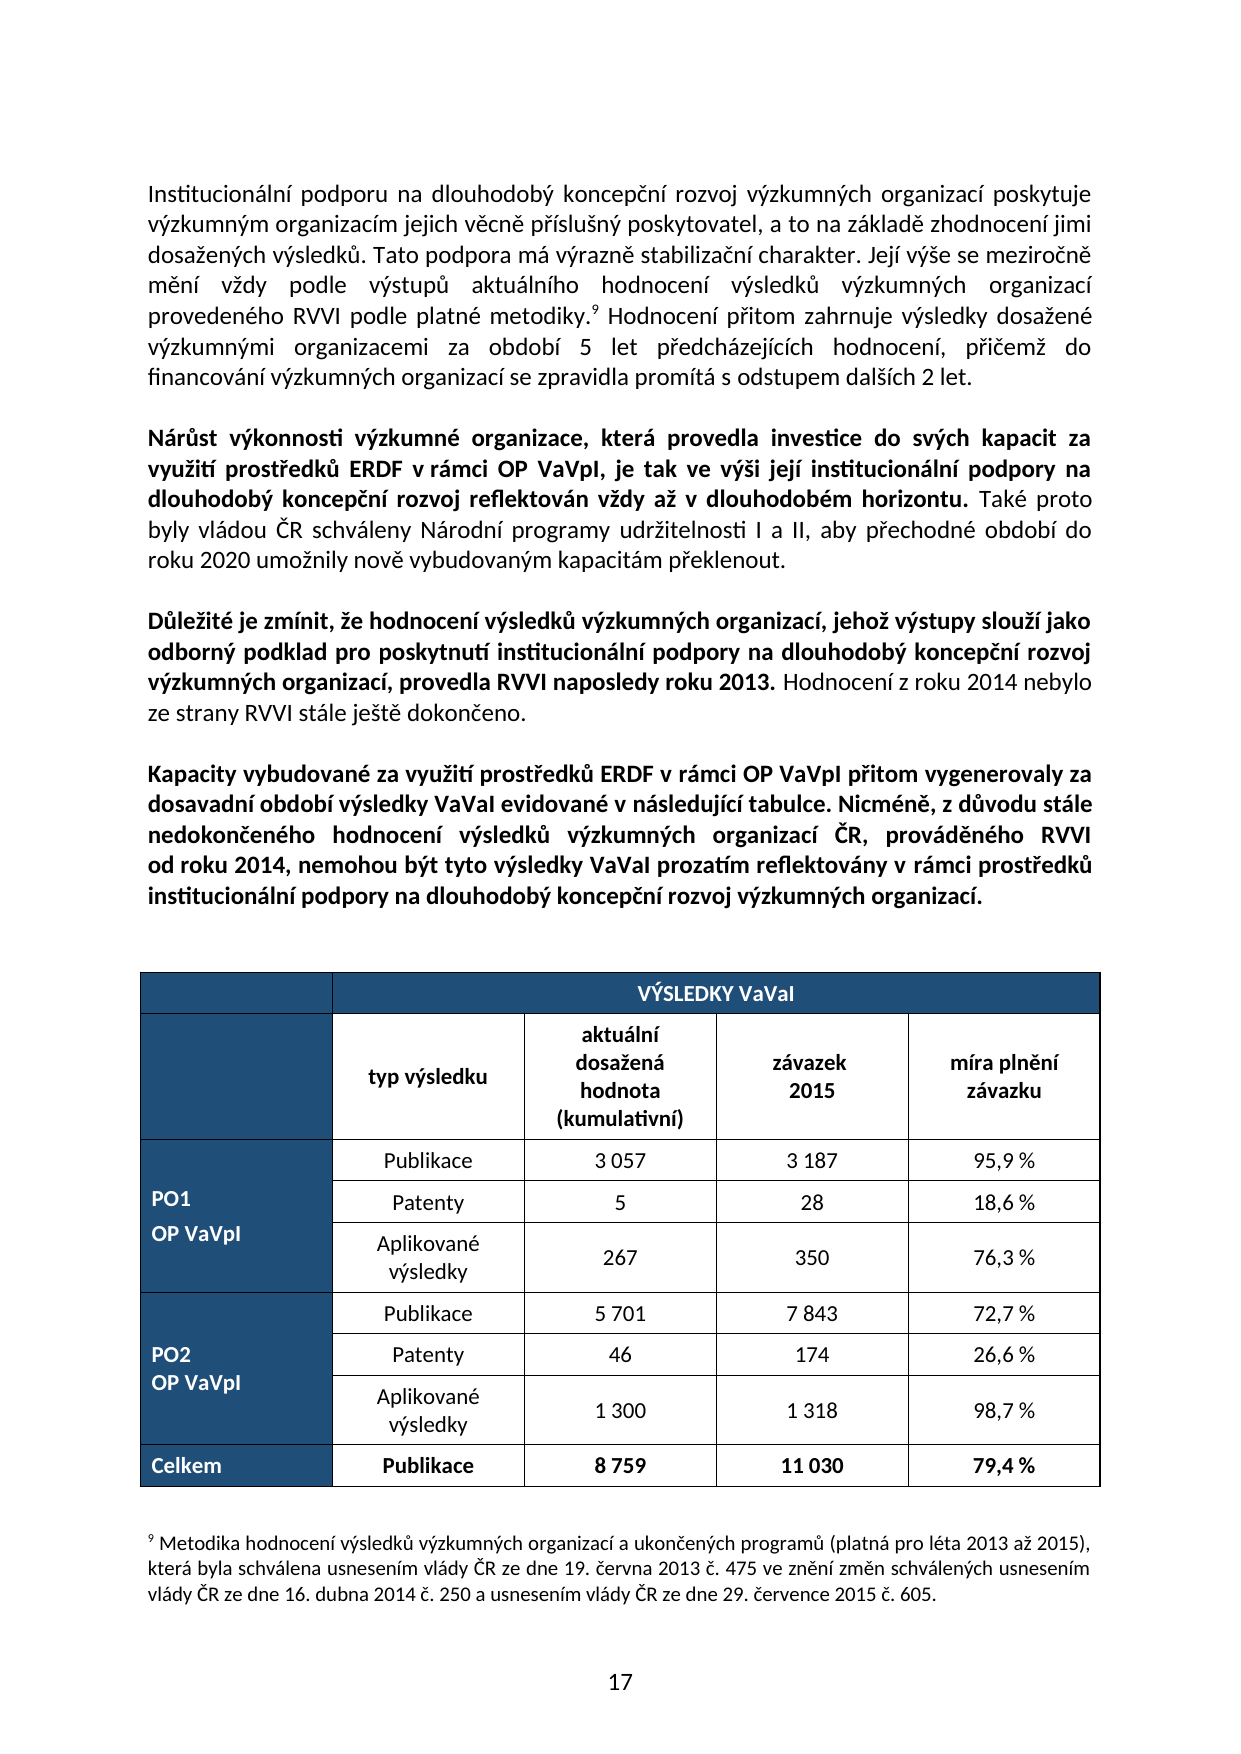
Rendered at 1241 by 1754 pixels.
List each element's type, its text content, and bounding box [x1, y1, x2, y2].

table_cell 8 759 [525, 1445, 716, 1486]
table_cell 1 318 [717, 1376, 908, 1444]
table_cell Celkem [141, 1445, 332, 1486]
table_cell typ výsledku [333, 1014, 524, 1139]
table_cell 46 [525, 1334, 716, 1375]
table_cell závazek 2015 [717, 1014, 908, 1139]
table_cell Publikace [333, 1445, 524, 1486]
table_cell Publikace [333, 1140, 524, 1180]
text Institucionální podporu na dlouhodobý koncepční rozvoj výzkumných organizací poskytuje výzkumným organizacím jejich věcně příslušný poskytovatel, a to na základě zhodnocení jimi dosažených výsledků. Tato podpora má výrazně stabilizační charakter. Její výše se meziročně mění vždy podle výstupů aktuálního hodnocení výsledků výzkumných organizací provedeného RVVI podle platné metodiky. Hodnocení přitom zahrnuje výsledky dosažené výzkumnými organizacemi za období 5 let předcházejících hodnocení, přičemž do financování výzkumných organizací se zpravidla promítá s odstupem dalších 2 let. [148, 178, 1093, 392]
table_cell Patenty [333, 1334, 524, 1375]
table_cell Aplikované výsledky [333, 1223, 524, 1292]
table_cell 76,3 % [909, 1223, 1099, 1292]
table_cell 267 [525, 1223, 716, 1292]
text Důležité je zmínit, že hodnocení výsledků výzkumných organizací, jehož výstupy slouží jako odborný podklad pro poskytnutí institucionální podpory na dlouhodobý koncepční rozvoj výzkumných organizací, provedla RVVI naposledy roku 2013. Hodnocení z roku 2014 nebylo ze strany RVVI stále ještě dokončeno. [148, 605, 1093, 727]
table_cell míra plnění závazku [909, 1014, 1099, 1139]
table_cell 72,7 % [909, 1293, 1099, 1333]
text Nárůst výkonnosti výzkumné organizace, která provedla investice do svých kapacit za využití prostředků ERDF v rámci OP VaVpI, je tak ve výši její institucionální podpory na dlouhodobý koncepční rozvoj reflektován vždy až v dlouhodobém horizontu. Také proto byly vládou ČR schváleny Národní programy udržitelnosti I a II, aby přechodné období do roku 2020 umožnily nově vybudovaným kapacitám překlenout. [148, 422, 1093, 575]
text Kapacity vybudované za využití prostředků ERDF v rámci OP VaVpI přitom vygenerovaly za dosavadní období výsledky VaVaI evidované v následující tabulce. Nicméně, z důvodu stále nedokončeného hodnocení výsledků výzkumných organizací ČR, prováděného RVVI od roku 2014, nemohou být tyto výsledky VaVaI prozatím reflektovány v rámci prostředků institucionální podpory na dlouhodobý koncepční rozvoj výzkumných organizací. [148, 758, 1093, 911]
table_cell Publikace [333, 1293, 524, 1333]
table_cell 5 [525, 1181, 716, 1222]
table_header [141, 973, 332, 1013]
table_cell [141, 1014, 332, 1139]
table_cell Patenty [333, 1181, 524, 1222]
table_cell Aplikované výsledky [333, 1376, 524, 1444]
table_cell 26,6 % [909, 1334, 1099, 1375]
table_cell 79,4 % [909, 1445, 1099, 1486]
table_cell 3 187 [717, 1140, 908, 1180]
table_cell 18,6 % [909, 1181, 1099, 1222]
table_cell 350 [717, 1223, 908, 1292]
table_cell 5 701 [525, 1293, 716, 1333]
table_cell 3 057 [525, 1140, 716, 1180]
table_cell 174 [717, 1334, 908, 1375]
table_cell 11 030 [717, 1445, 908, 1486]
table_cell 28 [717, 1181, 908, 1222]
table_cell 95,9 % [909, 1140, 1099, 1180]
table_cell 7 843 [717, 1293, 908, 1333]
table_cell 98,7 % [909, 1376, 1099, 1444]
table_cell 1 300 [525, 1376, 716, 1444]
table_cell PO2 OP VaVpI [141, 1293, 332, 1444]
table_cell PO1 OP VaVpI [141, 1140, 332, 1292]
table_header Výsledky VaVaI [333, 973, 1099, 1013]
table_cell aktuální dosažená hodnota (kumulativní) [525, 1014, 716, 1139]
